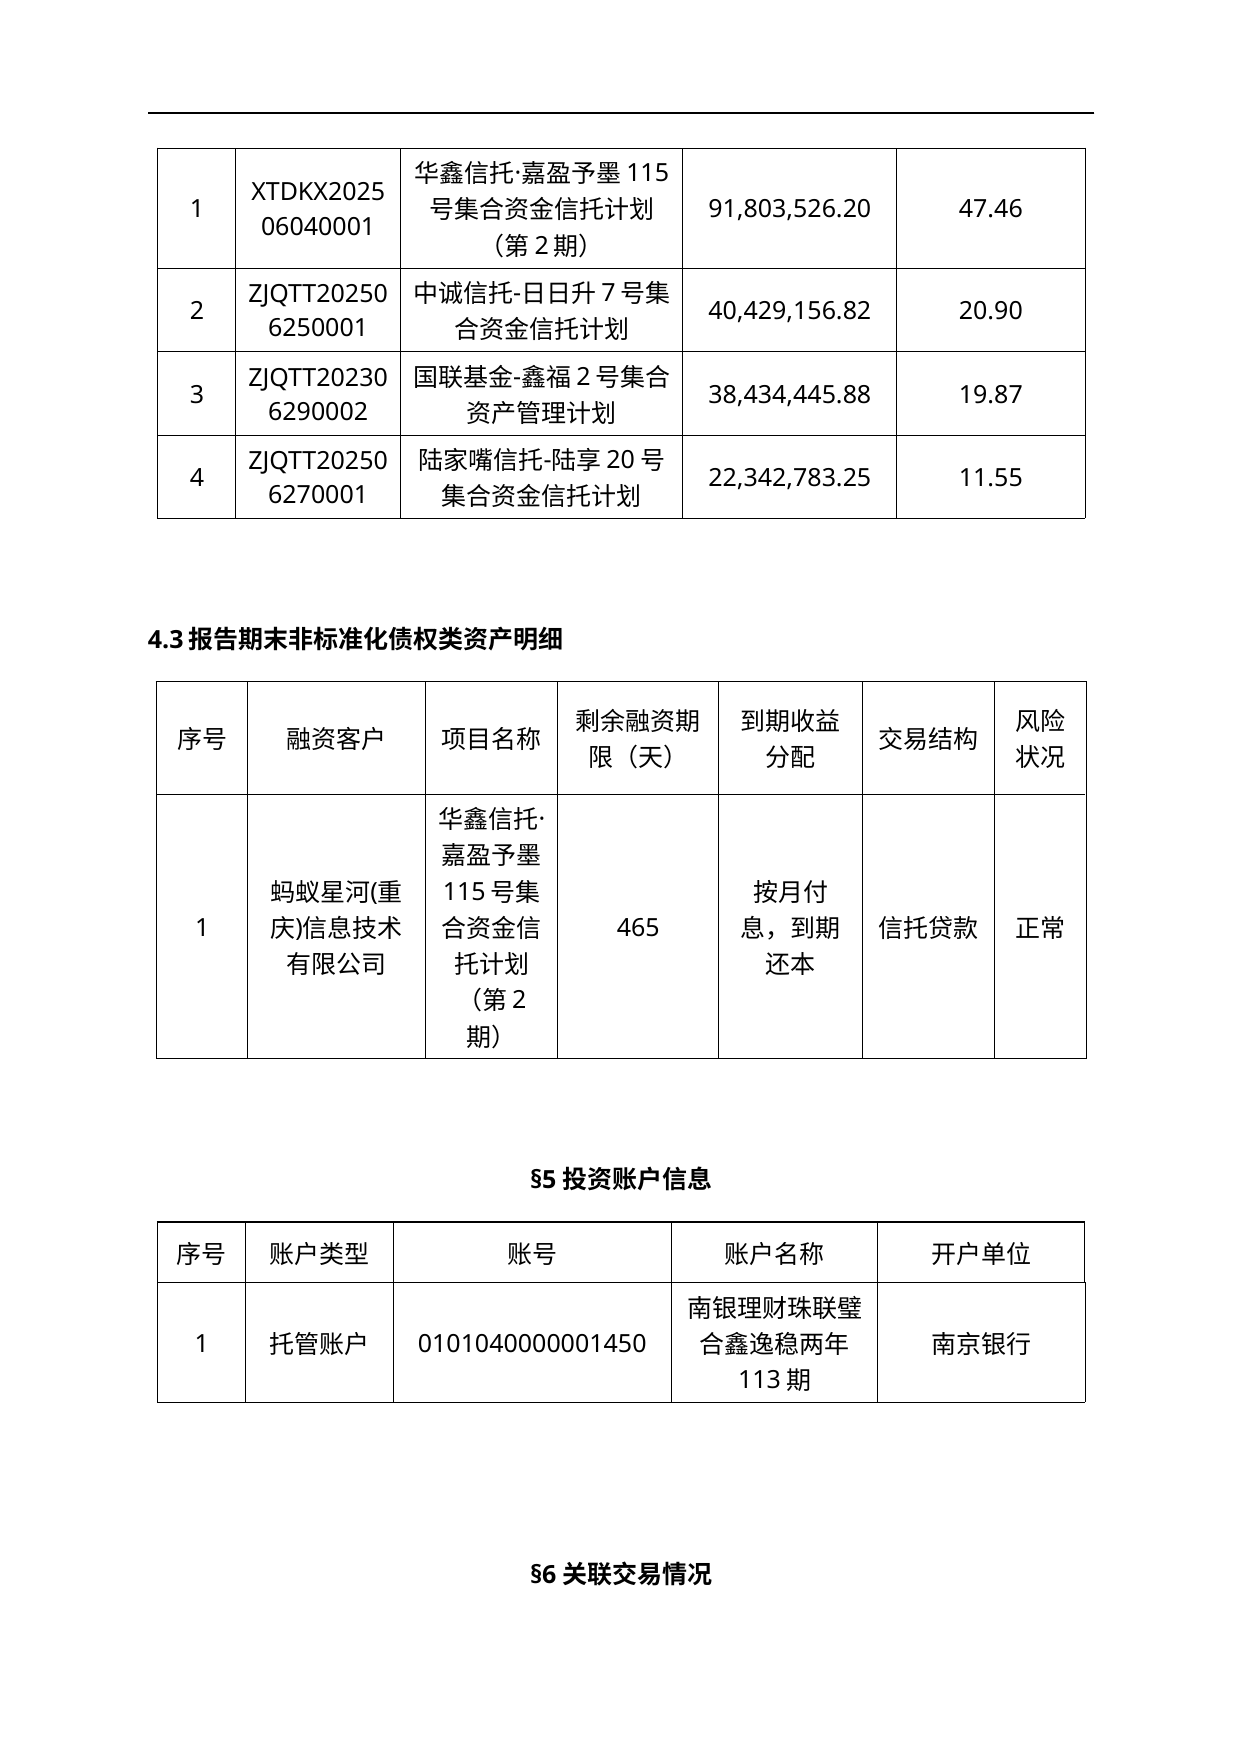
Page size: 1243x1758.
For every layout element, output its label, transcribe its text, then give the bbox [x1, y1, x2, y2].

table_cell ZJQTT202506250001 [236, 269, 400, 351]
table_cell 40,429,156.82 [683, 269, 896, 351]
table_header 到期收益分配 [719, 682, 862, 793]
table_header 账户名称 [672, 1223, 877, 1282]
table_cell 38,434,445.88 [683, 352, 896, 434]
table_cell 2 [158, 269, 235, 351]
table_cell ZJQTT202306290002 [236, 352, 400, 434]
table_header 账号 [394, 1223, 671, 1282]
table_header 剩余融资期限（天） [558, 682, 718, 793]
table_cell 华鑫信托·嘉盈予墨115号集合资金信托计划（第2期） [401, 149, 682, 267]
text 4.3报告期末非标准化债权类资产明细 [148, 619, 1094, 656]
table_cell 华鑫信托·嘉盈予墨115号集合资金信托计划（第2期） [426, 795, 557, 1058]
table_cell 465 [558, 795, 718, 1058]
table_cell 蚂蚁星河(重庆)信息技术有限公司 [248, 795, 425, 1058]
table_cell XTDKX202506040001 [236, 149, 400, 267]
table_cell ZJQTT202506270001 [236, 436, 400, 518]
table_cell 22,342,783.25 [683, 436, 896, 518]
table_cell 1 [158, 1283, 245, 1402]
table_cell 0101040000001450 [394, 1283, 671, 1402]
table_cell 11.55 [897, 436, 1085, 518]
text §5 投资账户信息 [148, 1159, 1094, 1196]
table_header 融资客户 [248, 682, 425, 793]
table_cell 1 [158, 149, 235, 267]
text §6 关联交易情况 [148, 1554, 1094, 1591]
table_header 项目名称 [426, 682, 557, 793]
table_cell 19.87 [897, 352, 1085, 434]
table_cell 20.90 [897, 269, 1085, 351]
table_cell 3 [158, 352, 235, 434]
table_cell 47.46 [897, 149, 1085, 267]
table_cell 南京银行 [878, 1283, 1085, 1402]
table_cell 信托贷款 [863, 795, 994, 1058]
table_header 序号 [158, 1223, 245, 1282]
table_cell 按月付息，到期还本 [719, 795, 862, 1058]
table_cell 托管账户 [246, 1283, 393, 1402]
table_cell 陆家嘴信托-陆享20号集合资金信托计划 [401, 436, 682, 518]
table_cell 4 [158, 436, 235, 518]
table_cell 国联基金-鑫福2号集合资产管理计划 [401, 352, 682, 434]
table_cell 91,803,526.20 [683, 149, 896, 267]
table_header 序号 [157, 682, 247, 793]
table_header 风险状况 [995, 682, 1086, 793]
table_header 账户类型 [246, 1223, 393, 1282]
table_cell 中诚信托-日日升7号集合资金信托计划 [401, 269, 682, 351]
table_cell 南银理财珠联璧合鑫逸稳两年113期 [672, 1283, 877, 1402]
table_header 开户单位 [878, 1223, 1084, 1282]
table_cell 1 [157, 795, 247, 1058]
table_header 交易结构 [863, 682, 994, 793]
table_cell 正常 [995, 794, 1086, 1058]
